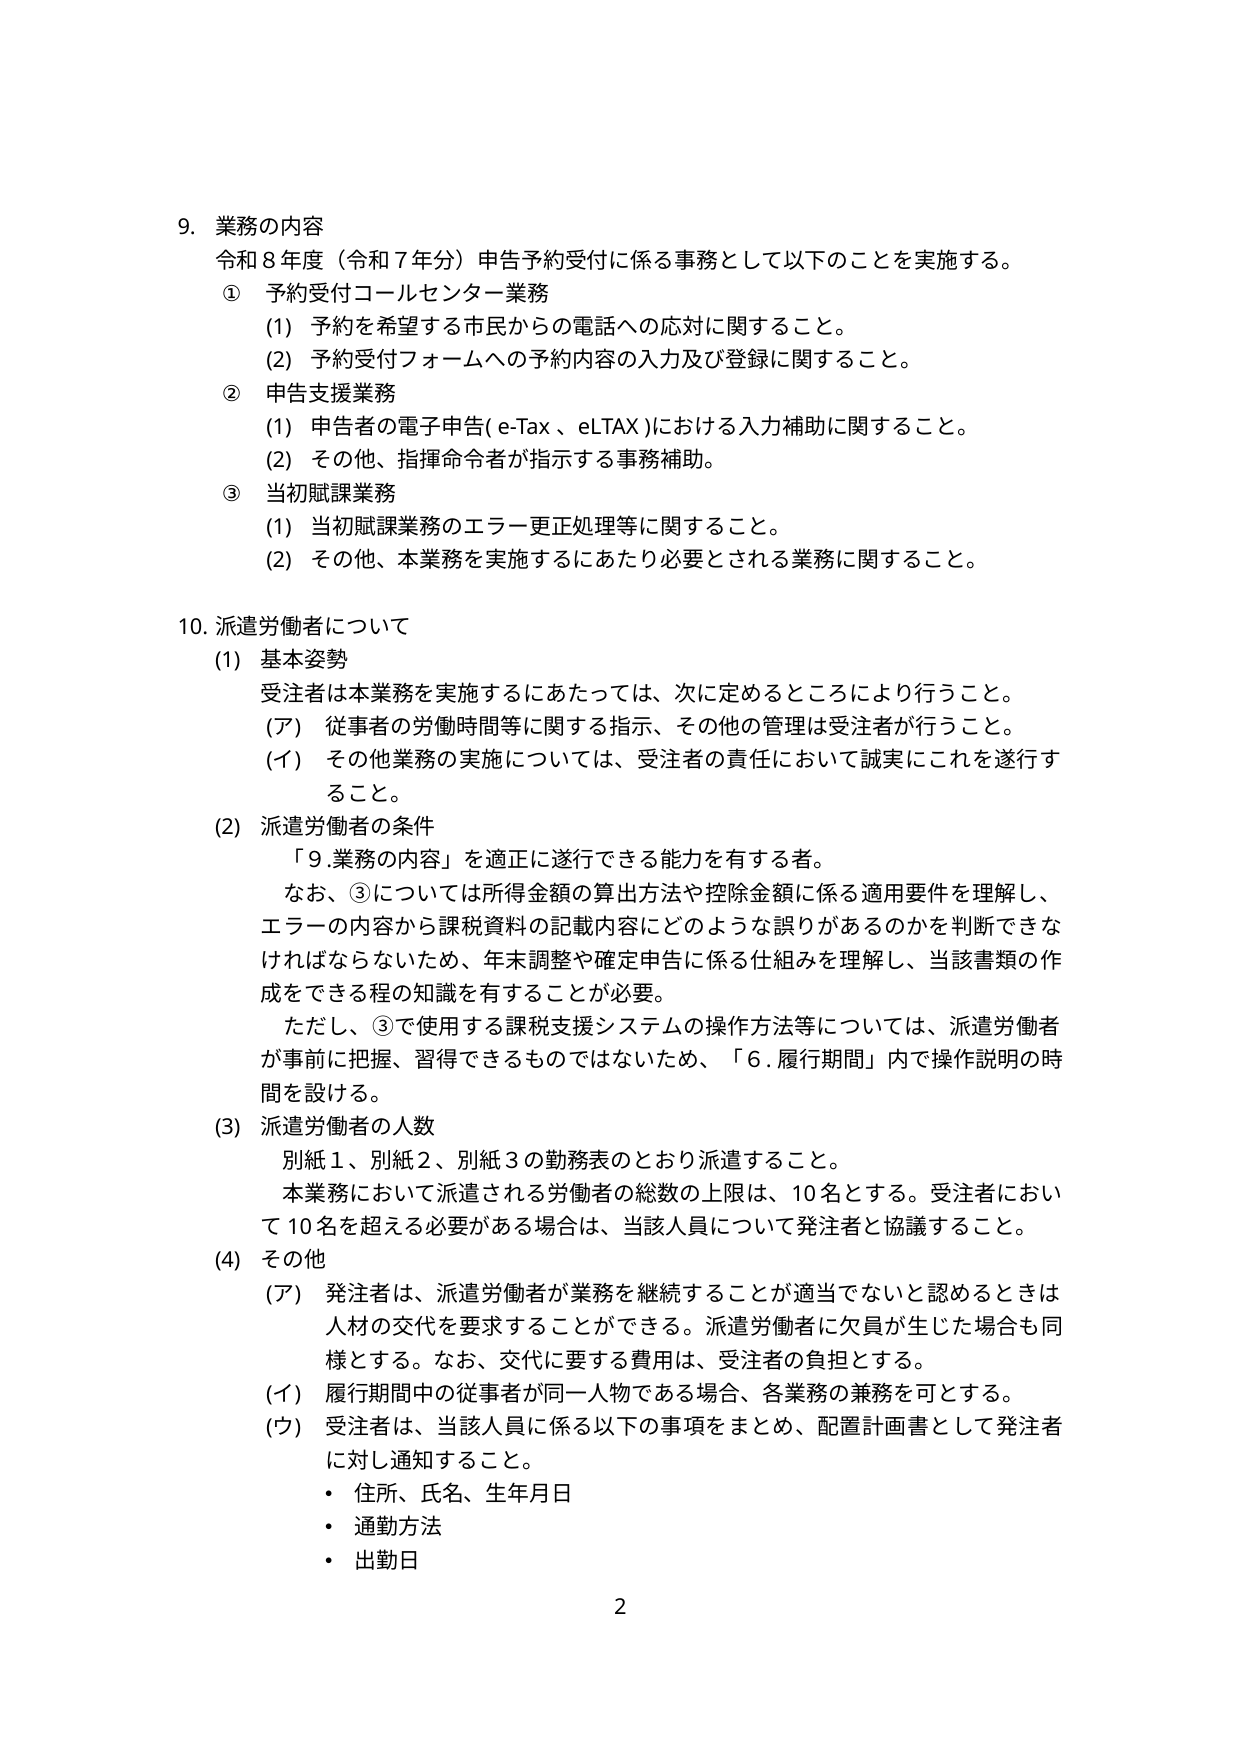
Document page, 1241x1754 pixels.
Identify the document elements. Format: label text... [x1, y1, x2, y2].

list その他 [215, 1242, 1063, 1275]
list 住所、氏名、生年月日 [325, 1475, 1063, 1508]
list 受注者は、当該人員に係る以下の事項をまとめ、配置計画書として発注者に対し通知すること。 [266, 1408, 1063, 1475]
list 履行期間中の従事者が同一人物である場合、各業務の兼務を可とする。 [266, 1375, 1063, 1408]
list 派遣労働者について [177, 608, 1063, 642]
list 従事者の労働時間等に関する指示、その他の管理は受注者が行うこと。 [266, 708, 1063, 742]
list 当初賦課業務のエラー更正処理等に関すること。 [266, 508, 1063, 542]
list 出勤日 [325, 1542, 1063, 1575]
list その他、本業務を実施するにあたり必要とされる業務に関すること。 [266, 542, 1063, 575]
list 受注者は本業務を実施するにあたっては、次に定めるところにより行うこと。 [261, 675, 1063, 708]
list 基本姿勢 [215, 642, 1063, 675]
list 予約受付コールセンター業務 [222, 275, 1063, 308]
list 当初賦課業務 [222, 475, 1063, 508]
list その他業務の実施については、受注者の責任において誠実にこれを遂行すること。 [266, 742, 1063, 808]
list その他、指揮命令者が指示する事務補助。 [266, 442, 1063, 475]
list 予約を希望する市民からの電話への応対に関すること。 [266, 308, 1063, 342]
list 業務の内容 令和８年度（令和７年分）申告予約受付に係る事務として以下のことを実施する。 [177, 208, 1063, 275]
list 申告支援業務 [222, 375, 1063, 408]
list 通勤方法 [325, 1508, 1063, 1542]
list 発注者は、派遣労働者が業務を継続することが適当でないと認めるときは人材の交代を要求することができる。派遣労働者に欠員が生じた場合も同様とする。なお、交代に要する費用は、受注者の負担とする。 [266, 1275, 1063, 1375]
list 派遣労働者の条件 「９.業務の内容」を適正に遂行できる能力を有する者。 なお、③については所得金額の算出方法や控除金額に係る適用要件を理解し、エラーの内容から課税資料の記載内容にどのような誤りがあるのかを判断できなければならないため、年末調整や確定申告に係る仕組みを理解し、当該書類の作成をできる程の知識を有することが必要。 ただし、③で使用する課税支援システムの操作方法等については、派遣労働者が事前に把握、習得できるものではないため、「６. 履行期間」内で操作説明の時間を設ける。 [215, 808, 1063, 1108]
list 予約受付フォームへの予約内容の入力及び登録に関すること。 [266, 342, 1063, 375]
list 申告者の電子申告( e-Tax 、eLTAX )における入力補助に関すること。 [266, 408, 1063, 442]
list 派遣労働者の人数 別紙１、別紙２、別紙３の勤務表のとおり派遣すること。 本業務において派遣される労働者の総数の上限は、10名とする。受注者において10名を超える必要がある場合は、当該人員について発注者と協議すること。 [215, 1108, 1063, 1242]
